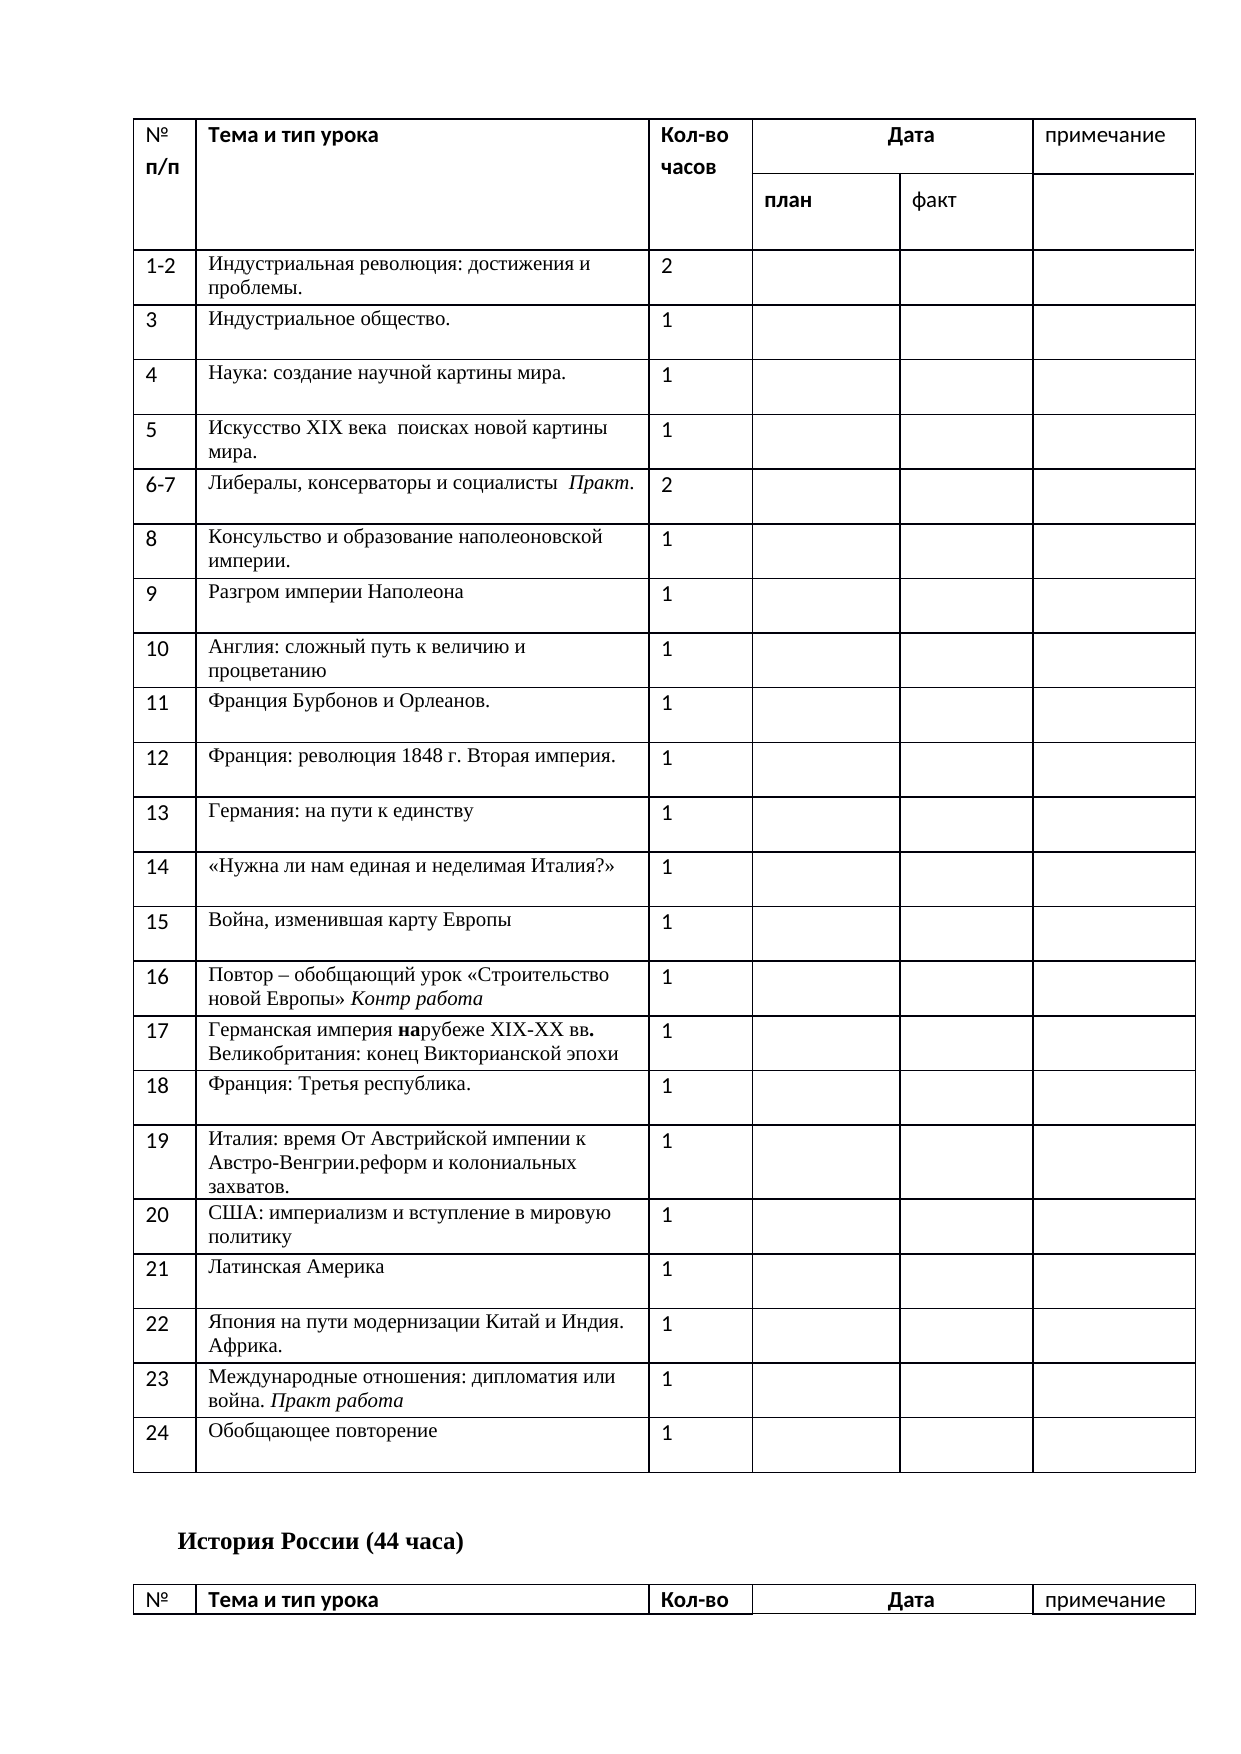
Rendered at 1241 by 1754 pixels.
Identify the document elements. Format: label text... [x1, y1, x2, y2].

table_cell [901, 470, 1032, 523]
table_cell Либералы, консерваторы и социалисты Практ. [197, 470, 648, 523]
table_cell [901, 1364, 1032, 1417]
table_cell [1034, 1255, 1195, 1307]
table_cell [1034, 1309, 1195, 1362]
table_header Дата [753, 120, 1032, 173]
table_cell 13 [134, 798, 195, 851]
table_header Тема и тип урока [197, 1585, 648, 1613]
table_cell 1 [650, 1364, 752, 1417]
table_cell [1034, 1418, 1195, 1472]
table_cell Латинская Америка [197, 1255, 648, 1307]
table_cell [1034, 470, 1195, 523]
table_cell [901, 1017, 1032, 1070]
table_cell 19 [134, 1126, 195, 1198]
table_cell [901, 1071, 1032, 1124]
table_cell 1 [650, 688, 752, 742]
table_cell [901, 251, 1032, 304]
table_cell 5 [134, 415, 195, 468]
table_cell [901, 306, 1032, 359]
table_cell [753, 579, 899, 632]
table_cell [753, 1255, 899, 1307]
table_cell 20 [134, 1200, 195, 1253]
table_cell 1 [650, 907, 752, 960]
table_cell 1 [650, 1418, 752, 1472]
table_cell 17 [134, 1017, 195, 1070]
table_cell [1034, 1017, 1195, 1070]
table_header № п/п [134, 1585, 195, 1613]
table_cell [1034, 360, 1195, 413]
table_cell 2 [650, 251, 752, 304]
table_header Кол-во часов [650, 1585, 752, 1613]
table_cell [1034, 306, 1195, 359]
table_cell [1034, 743, 1195, 796]
table_cell Искусство XIX века поисках новой картины мира. [197, 415, 648, 468]
table_cell Война, изменившая карту Европы [197, 907, 648, 960]
table_cell 14 [134, 853, 195, 906]
table_cell 1 [650, 634, 752, 687]
table_cell [1034, 1364, 1195, 1417]
table_cell [753, 415, 899, 468]
table_header Дата [753, 1585, 1032, 1613]
table_cell 2 [650, 470, 752, 523]
text История России (44 часа) [177, 1526, 1152, 1555]
table_cell Разгром империи Наполеона [197, 579, 648, 632]
table_cell [753, 1126, 899, 1198]
table_cell [901, 525, 1032, 577]
table_cell [901, 798, 1032, 851]
table_cell [1034, 798, 1195, 851]
table_cell 16 [134, 962, 195, 1015]
table_cell 1 [650, 1017, 752, 1070]
table_cell [901, 579, 1032, 632]
table_cell Германская империя нарубеже XIX-XX вв. Великобритания: конец Викторианской эпохи [197, 1017, 648, 1070]
table_cell 1 [650, 525, 752, 577]
table_cell 4 [134, 360, 195, 413]
table_cell 1 [650, 798, 752, 851]
table_cell Италия: время От Австрийской импении к Австро-Венгрии.реформ и колониальных захватов. [197, 1126, 648, 1198]
table_cell 1 [650, 1309, 752, 1362]
table_cell [753, 1418, 899, 1472]
table_cell Индустриальное общество. [197, 306, 648, 359]
table_cell Англия: сложный путь к величию и процветанию [197, 634, 648, 687]
table_cell [1034, 634, 1195, 687]
table_cell [1034, 688, 1195, 742]
table_cell факт [901, 174, 1032, 249]
table_cell Франция Бурбонов и Орлеанов. [197, 688, 648, 742]
table_header Кол-во часов [650, 120, 752, 249]
table_cell Индустриальная революция: достижения и проблемы. [197, 251, 648, 304]
table_cell [901, 360, 1032, 413]
table_header примечание [1034, 1585, 1195, 1613]
table_cell [901, 962, 1032, 1015]
table_cell [901, 1255, 1032, 1307]
table_cell 1 [650, 743, 752, 796]
table_cell 1-2 [134, 251, 195, 304]
table_cell 1 [650, 306, 752, 359]
table_cell [753, 251, 899, 304]
table_cell [901, 743, 1032, 796]
table_cell Франция: революция 1848 г. Вторая империя. [197, 743, 648, 796]
table_cell [753, 470, 899, 523]
table_cell [753, 688, 899, 742]
table_cell 9 [134, 579, 195, 632]
table_cell [1034, 1126, 1195, 1198]
table_cell 21 [134, 1255, 195, 1307]
table_cell 10 [134, 634, 195, 687]
table_cell 11 [134, 688, 195, 742]
table_cell [753, 798, 899, 851]
table_cell [753, 634, 899, 687]
table_cell [753, 360, 899, 413]
table_cell 23 [134, 1364, 195, 1417]
table_cell [901, 853, 1032, 906]
table_cell 15 [134, 907, 195, 960]
table_cell Германия: на пути к единству [197, 798, 648, 851]
table_cell [753, 962, 899, 1015]
table_cell Повтор – обобщающий урок «Строительство новой Европы» Контр работа [197, 962, 648, 1015]
table_cell [753, 1200, 899, 1253]
table_cell 1 [650, 579, 752, 632]
table_cell [901, 907, 1032, 960]
table_cell 1 [650, 360, 752, 413]
table_cell план [753, 174, 899, 249]
table_cell [901, 688, 1032, 742]
table_cell [1034, 853, 1195, 906]
table_cell [1034, 962, 1195, 1015]
table_cell США: империализм и вступление в мировую политику [197, 1200, 648, 1253]
table_cell Франция: Третья республика. [197, 1071, 648, 1124]
table_cell 3 [134, 306, 195, 359]
table_cell [753, 1071, 899, 1124]
table_cell Обобщающее повторение [197, 1418, 648, 1472]
table_cell Международные отношения: дипломатия или война. Практ работа [197, 1364, 648, 1417]
table_cell 8 [134, 525, 195, 577]
table_cell [901, 634, 1032, 687]
table_cell [753, 853, 899, 906]
table_cell «Нужна ли нам единая и неделимая Италия?» [197, 853, 648, 906]
table_cell 18 [134, 1071, 195, 1124]
table_cell [753, 1309, 899, 1362]
table_cell [753, 1017, 899, 1070]
table_cell [901, 1200, 1032, 1253]
table_header Тема и тип урока [197, 120, 648, 249]
table_cell [1034, 173, 1195, 249]
table_cell Япония на пути модернизации Китай и Индия. Африка. [197, 1309, 648, 1362]
table_cell [901, 1126, 1032, 1198]
table_cell [1034, 525, 1195, 577]
table_cell Наука: создание научной картины мира. [197, 360, 648, 413]
table_cell [753, 743, 899, 796]
table_cell [753, 306, 899, 359]
table_header № п/п [134, 120, 195, 249]
table_cell 1 [650, 415, 752, 468]
table_cell [1034, 249, 1195, 304]
table_cell 24 [134, 1418, 195, 1472]
table_cell Консульство и образование наполеоновской империи. [197, 525, 648, 577]
table_cell [1034, 1200, 1195, 1253]
table_cell [901, 1418, 1032, 1472]
table_cell 1 [650, 1200, 752, 1253]
table_cell [1034, 579, 1195, 632]
table_cell [753, 525, 899, 577]
table_cell [1034, 907, 1195, 960]
table_cell [753, 907, 899, 960]
table_header примечание [1034, 120, 1195, 173]
table_cell 1 [650, 1071, 752, 1124]
table_cell [753, 1364, 899, 1417]
table_cell 1 [650, 1126, 752, 1198]
table_cell 6-7 [134, 470, 195, 523]
table_cell [1034, 415, 1195, 468]
table_cell 22 [134, 1309, 195, 1362]
table_cell 12 [134, 743, 195, 796]
table_cell 1 [650, 1255, 752, 1307]
table_cell [1034, 1071, 1195, 1124]
table_cell [901, 1309, 1032, 1362]
table_cell [901, 415, 1032, 468]
table_cell 1 [650, 962, 752, 1015]
table_cell 1 [650, 853, 752, 906]
